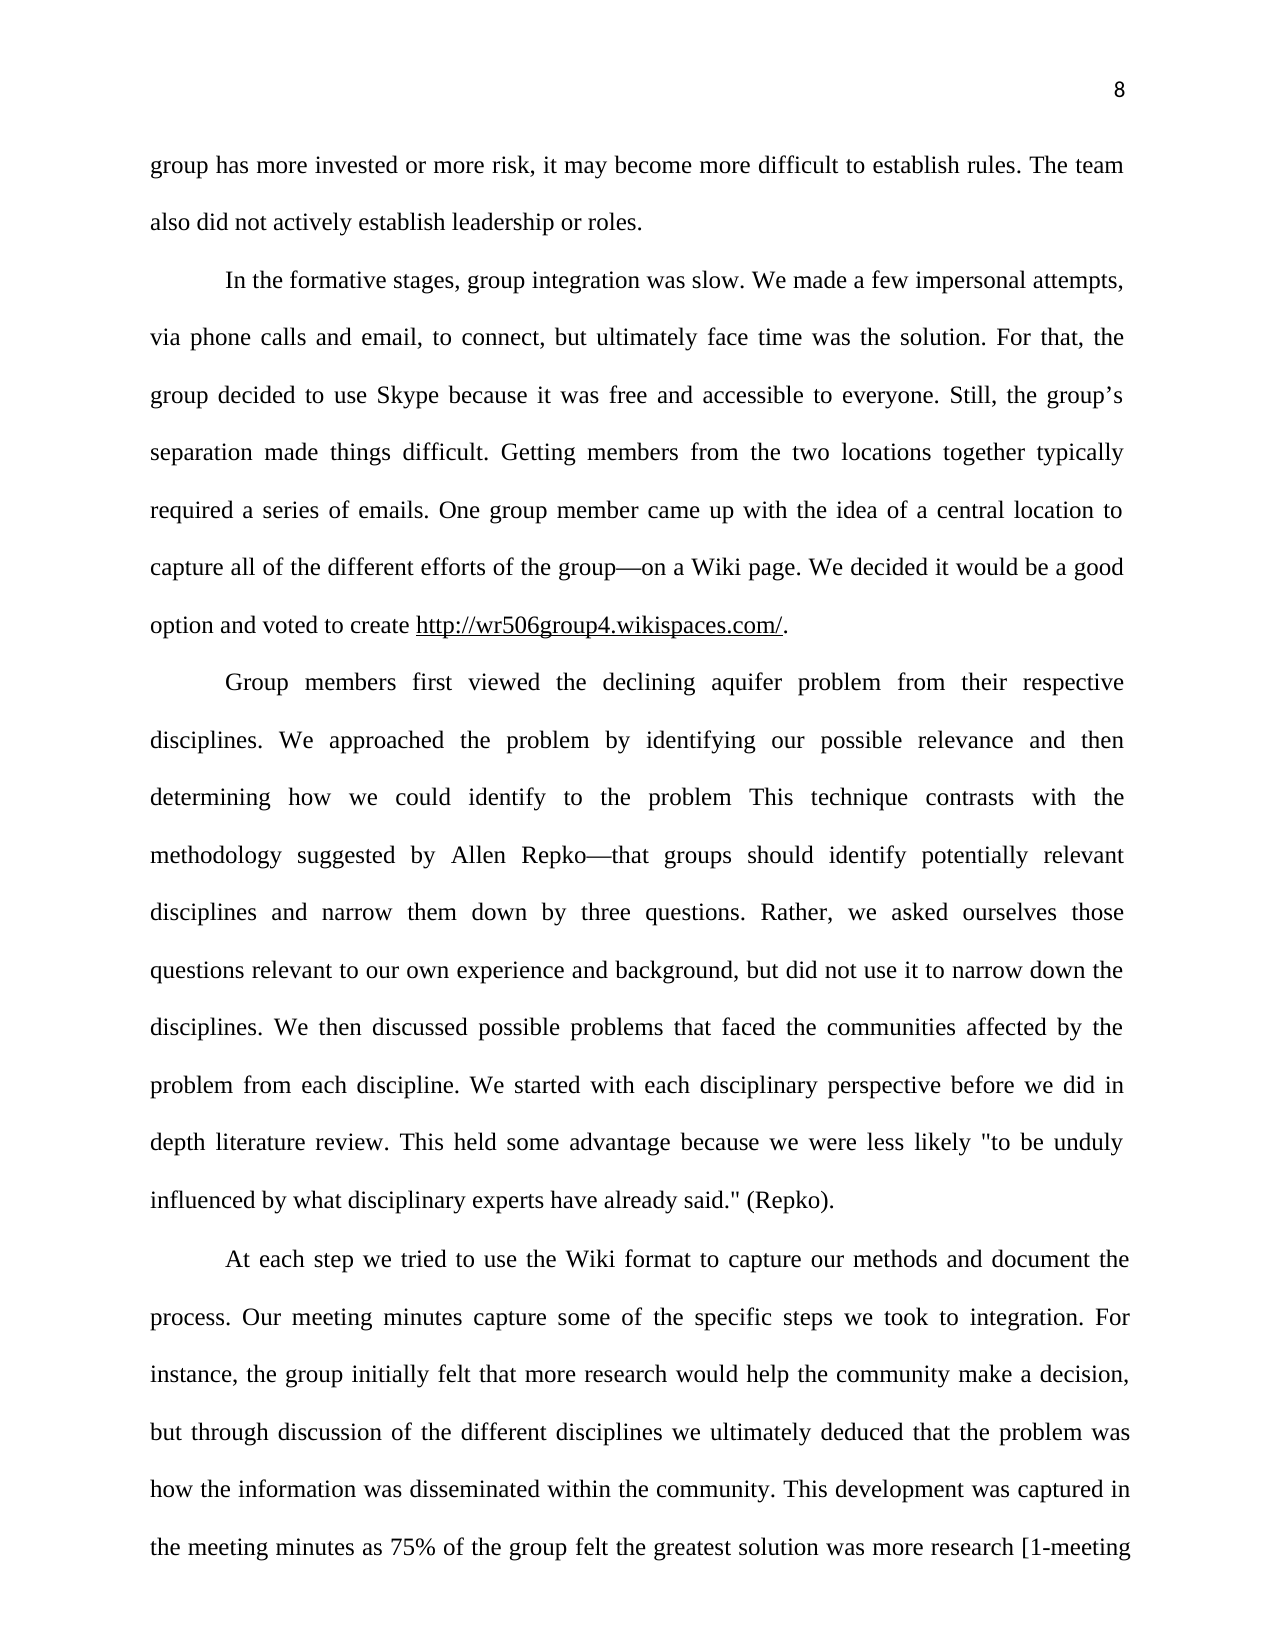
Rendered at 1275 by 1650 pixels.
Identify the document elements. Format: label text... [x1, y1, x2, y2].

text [150, 150, 1125, 236]
text In the formative stages, group integration was slow. We made a few impersonal attempts, via phone calls and email, to connect, but ultimately face time was the solution. For that, the group decided to use Skype because it was free and accessible to everyone. Still, the group’s separation made things difficult. Getting members from the two locations together typically required a series of emails. One group member came up with the idea of a central location to capture all of the different efforts of the group—on a Wiki page. We decided it would be a good option and voted to create http://wr506group4.wikispaces.com/. [150, 265, 1125, 639]
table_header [149, 1243, 1133, 1562]
text Group members first viewed the declining aquifer problem from their respective disciplines. We approached the problem by identifying our possible relevance and then determining how we could identify to the problem This technique contrasts with the methodology suggested by Allen Repko—that groups should identify potentially relevant disciplines and narrow them down by three questions. Rather, we asked ourselves those questions relevant to our own experience and background, but did not use it to narrow down the disciplines. We then discussed possible problems that faced the communities affected by the problem from each discipline. We started with each disciplinary perspective before we did in depth literature review. This held some advantage because we were less likely "to be unduly influenced by what disciplinary experts have already said." (Repko). [150, 667, 1125, 1214]
